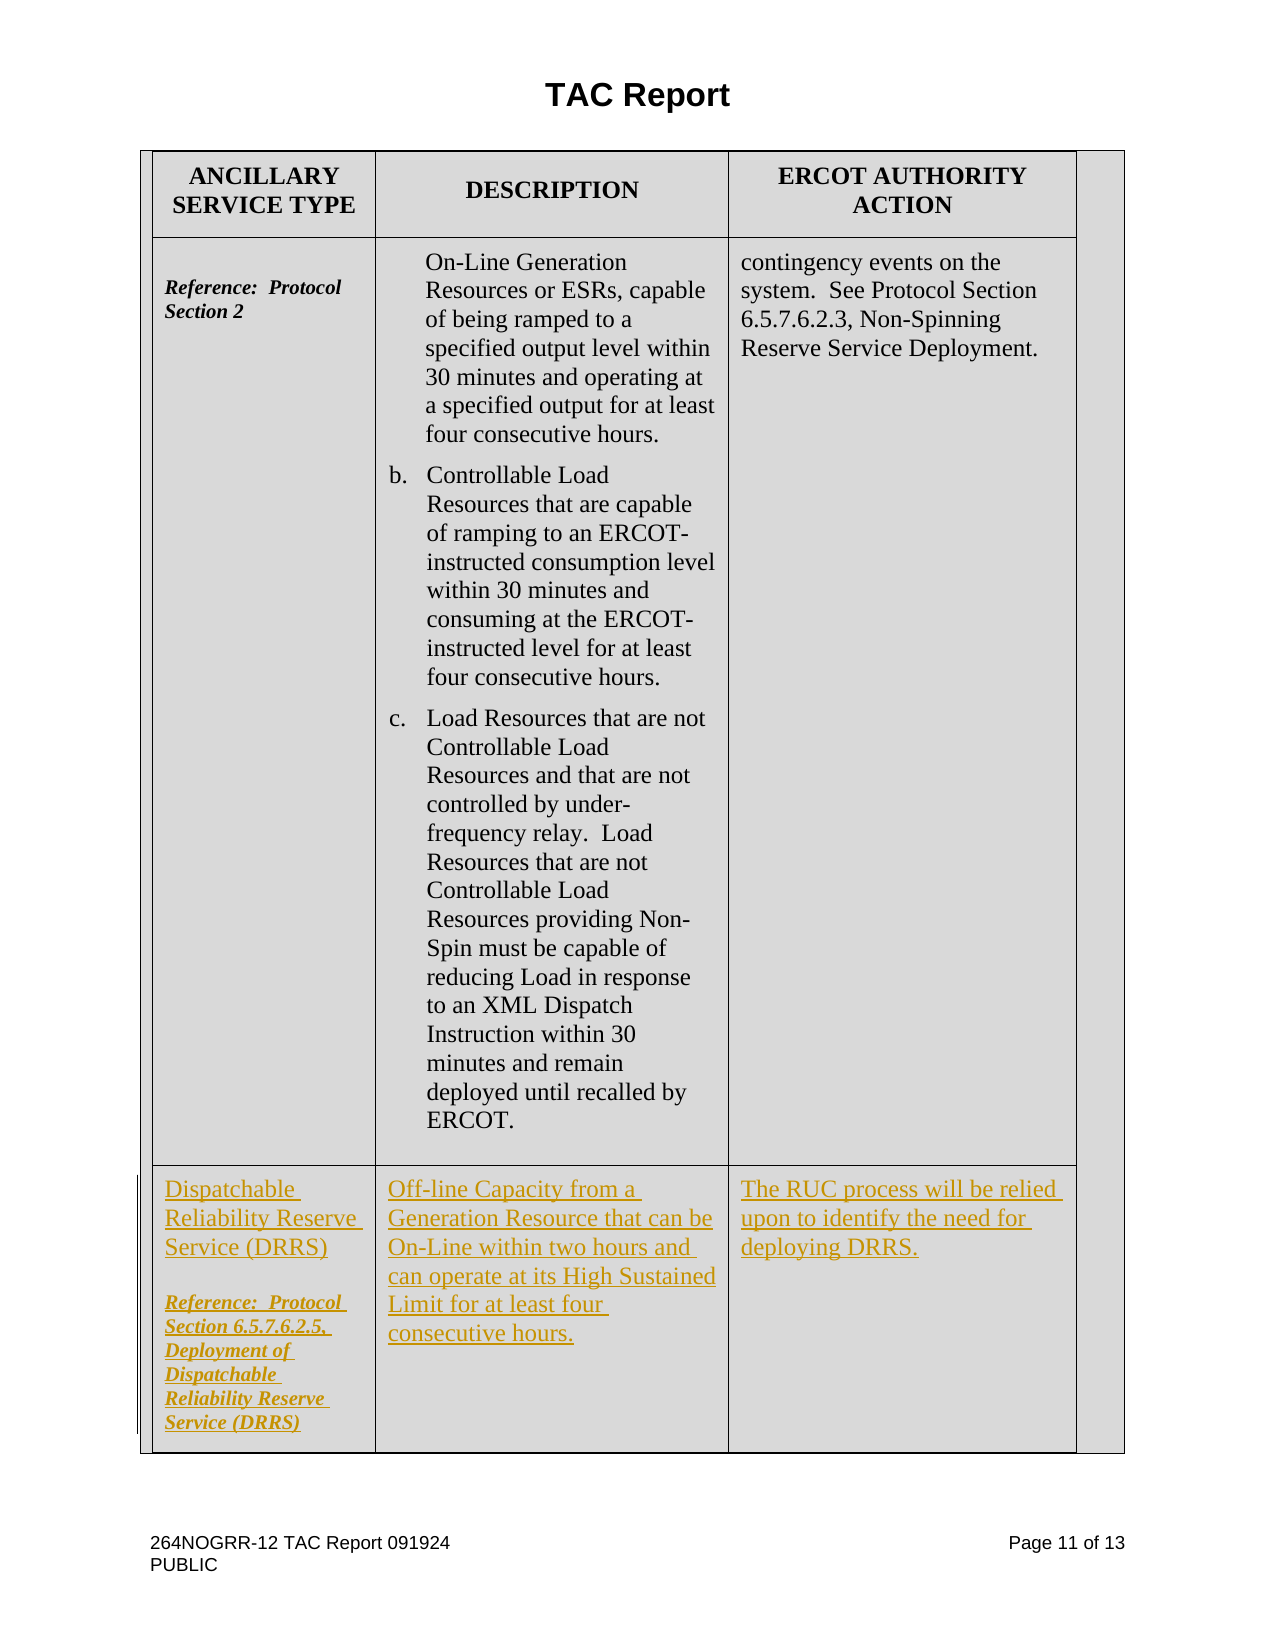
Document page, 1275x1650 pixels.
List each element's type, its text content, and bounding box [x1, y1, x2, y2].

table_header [153, 1166, 375, 1452]
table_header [153, 152, 375, 237]
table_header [376, 152, 728, 237]
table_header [729, 1166, 1076, 1452]
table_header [141, 151, 152, 1453]
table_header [1077, 151, 1124, 1453]
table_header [729, 152, 1076, 237]
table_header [376, 1166, 728, 1452]
